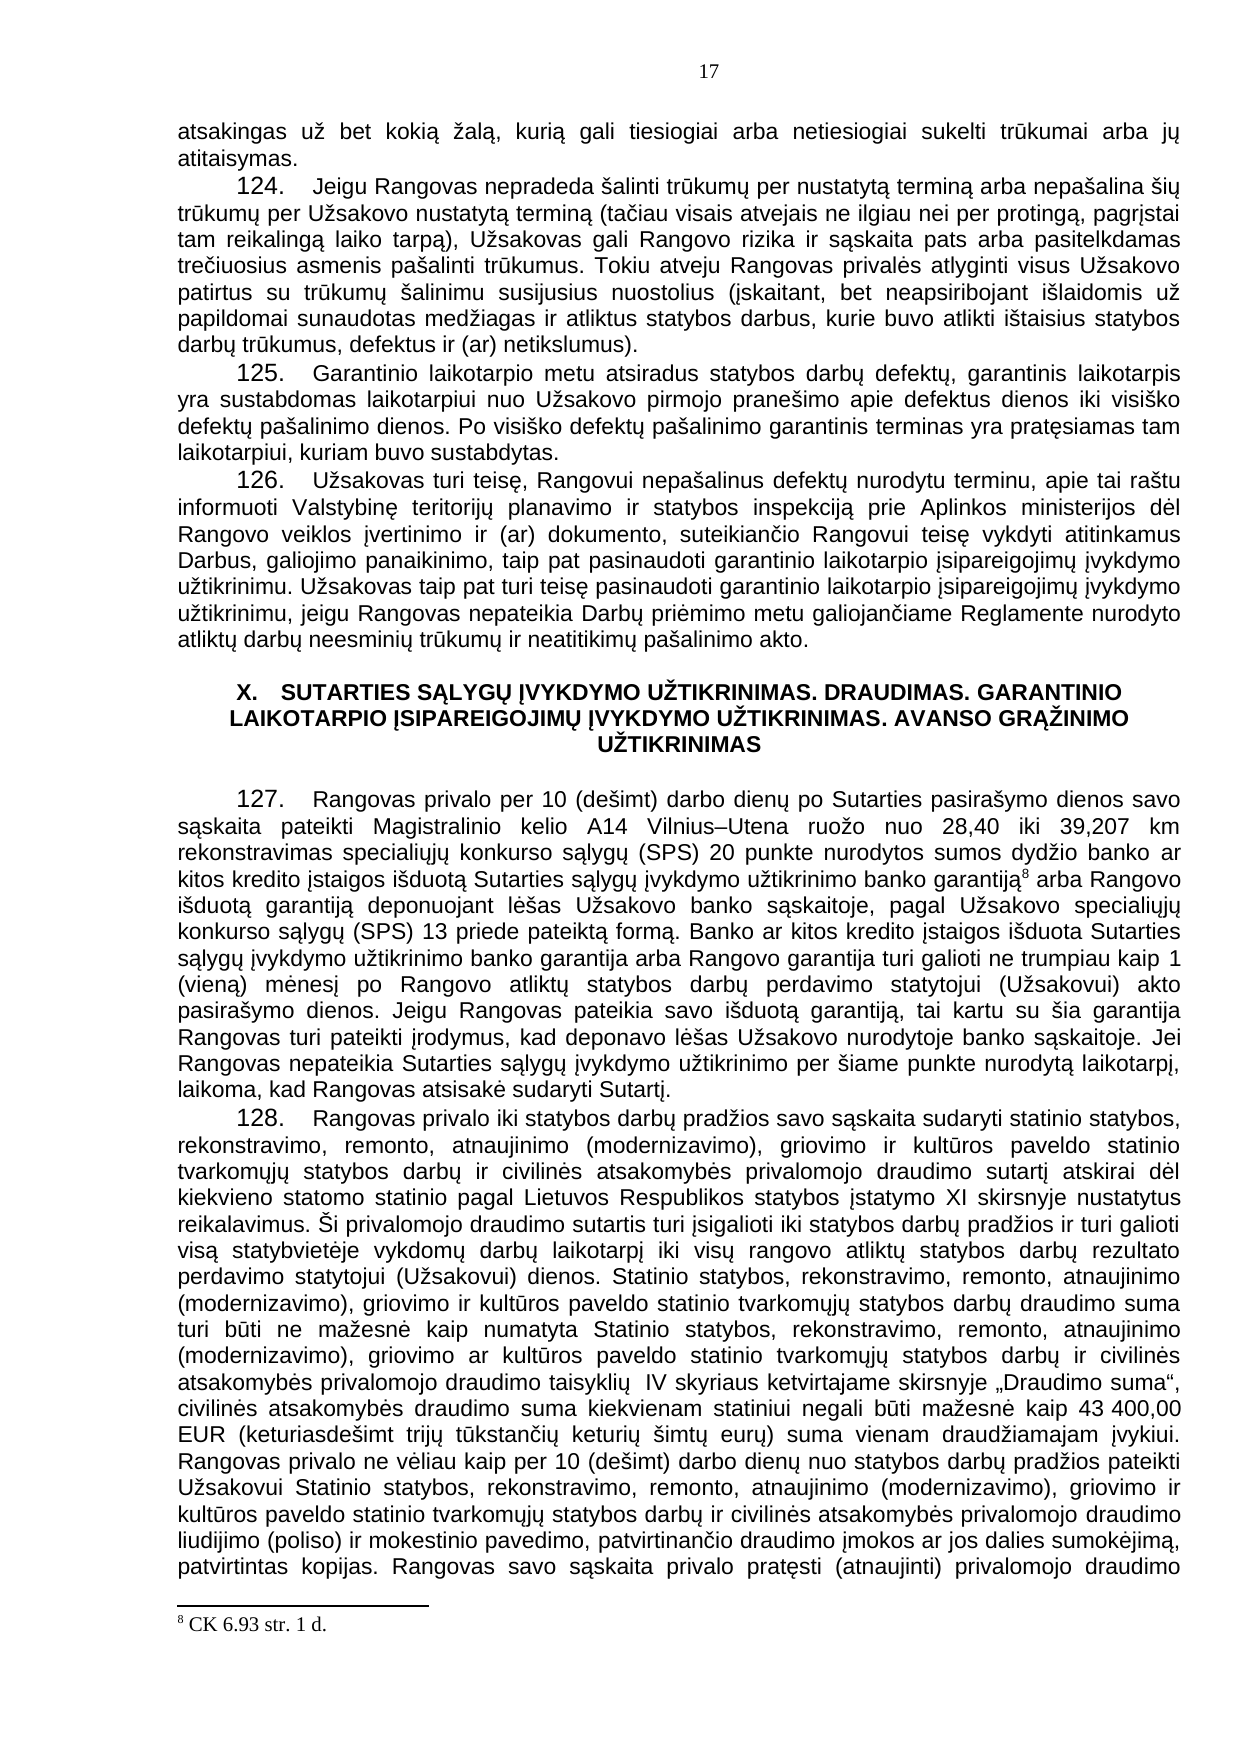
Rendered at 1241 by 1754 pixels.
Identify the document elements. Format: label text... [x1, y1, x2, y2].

list Rangovas privalo per 10 (dešimt) darbo dienų po Sutarties pasirašymo dienos savo sąskaita pateikti Magistralinio kelio A14 Vilnius–Utena ruožo nuo 28,40 iki 39,207 km rekonstravimas specialiųjų konkurso sąlygų (SPS) 20 punkte nurodytos sumos dydžio banko ar kitos kredito įstaigos išduotą Sutarties sąlygų įvykdymo užtikrinimo banko garantiją arba Rangovo išduotą garantiją deponuojant lėšas Užsakovo banko sąskaitoje, pagal Užsakovo specialiųjų konkurso sąlygų (SPS) 13 priede pateiktą formą. Banko ar kitos kredito įstaigos išduota Sutarties sąlygų įvykdymo užtikrinimo banko garantija arba Rangovo garantija turi galioti ne trumpiau kaip 1 (vieną) mėnesį po Rangovo atliktų statybos darbų perdavimo statytojui (Užsakovui) akto pasirašymo dienos. Jeigu Rangovas pateikia savo išduotą garantiją, tai kartu su šia garantija Rangovas turi pateikti įrodymus, kad deponavo lėšas Užsakovo nurodytoje banko sąskaitoje. Jei Rangovas nepateikia Sutarties sąlygų įvykdymo užtikrinimo per šiame punkte nurodytą laikotarpį, laikoma, kad Rangovas atsisakė sudaryti Sutartį. [177, 945, 1181, 1263]
list Garantinio laikotarpio metu atsiradus statybos darbų defektų, garantinis laikotarpis yra sustabdomas laikotarpiui nuo Užsakovo pirmojo pranešimo apie defektus dienos iki visiško defektų pašalinimo dienos. Po visiško defektų pašalinimo garantinis terminas yra pratęsiamas tam laikotarpiui, kuriam buvo sustabdytas. [177, 518, 1181, 626]
list SUTARTIES SĄLYGŲ ĮVYKDYMO UŽTIKRINIMAS. DRAUDIMAS. GARANTINIO LAIKOTARPIO ĮSIPAREIGOJIMŲ ĮVYKDYMO UŽTIKRINIMAS. AVANSO GRĄŽINIMO UŽTIKRINIMAS [177, 839, 1181, 918]
list Užsakovas turi teisę, Rangovui nepašalinus defektų nurodytu terminu, apie tai raštu informuoti Valstybinę teritorijų planavimo ir statybos inspekciją prie Aplinkos ministerijos dėl Rangovo veiklos įvertinimo ir (ar) dokumento, suteikiančio Rangovui teisę vykdyti atitinkamus Darbus, galiojimo panaikinimo, taip pat pasinaudoti garantinio laikotarpio įsipareigojimų įvykdymo užtikrinimu. Užsakovas taip pat turi teisę pasinaudoti garantinio laikotarpio įsipareigojimų įvykdymo užtikrinimu, jeigu Rangovas nepateikia Darbų priėmimo metu galiojančiame Reglamente nurodyto atliktų darbų neesminių trūkumų ir neatitikimų pašalinimo akto. [177, 626, 1181, 813]
list Rangovas per Užsakovo nustatytą terminą savo sąskaita remontuoja ir (arba) pakeičia tinkama tą statybos darbų dalį (ir defektų atsiradimo priežastį), kuri neatlaiko eksploatacijos išbandymų ar kitokiu būdu pagrįstai Užsakovo nustatoma kaip neatitinkanti Sutarties sąlygų (ir kitų pirkimo dokumentų sąlygų). Rangovas garantiniu laikotarpiu savo sąskaita per Užsakovo nustatytą terminą po Užsakovo ar kelio valdytojo rašytinio pranešimo apie defektus ar trūkumus gavimo pradeda remontuoti ar keisti tinkama trūkumų turinčią statybos darbų dalį, ir yra atsakingas už bet kokią žalą, kurią gali tiesiogiai arba netiesiogiai sukelti trūkumai arba jų atitaisymas. [177, 118, 1181, 331]
list Jeigu Rangovas nepradeda šalinti trūkumų per nustatytą terminą arba nepašalina šių trūkumų per Užsakovo nustatytą terminą (tačiau visais atvejais ne ilgiau nei per protingą, pagrįstai tam reikalingą laiko tarpą), Užsakovas gali Rangovo rizika ir sąskaita pats arba pasitelkdamas trečiuosius asmenis pašalinti trūkumus. Tokiu atveju Rangovas privalės atlyginti visus Užsakovo patirtus su trūkumų šalinimu susijusius nuostolius (įskaitant, bet neapsiribojant išlaidomis už papildomai sunaudotas medžiagas ir atliktus statybos darbus, kurie buvo atlikti ištaisius statybos darbų trūkumus, defektus ir (ar) netikslumus). [177, 331, 1181, 518]
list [177, 1263, 1181, 1582]
